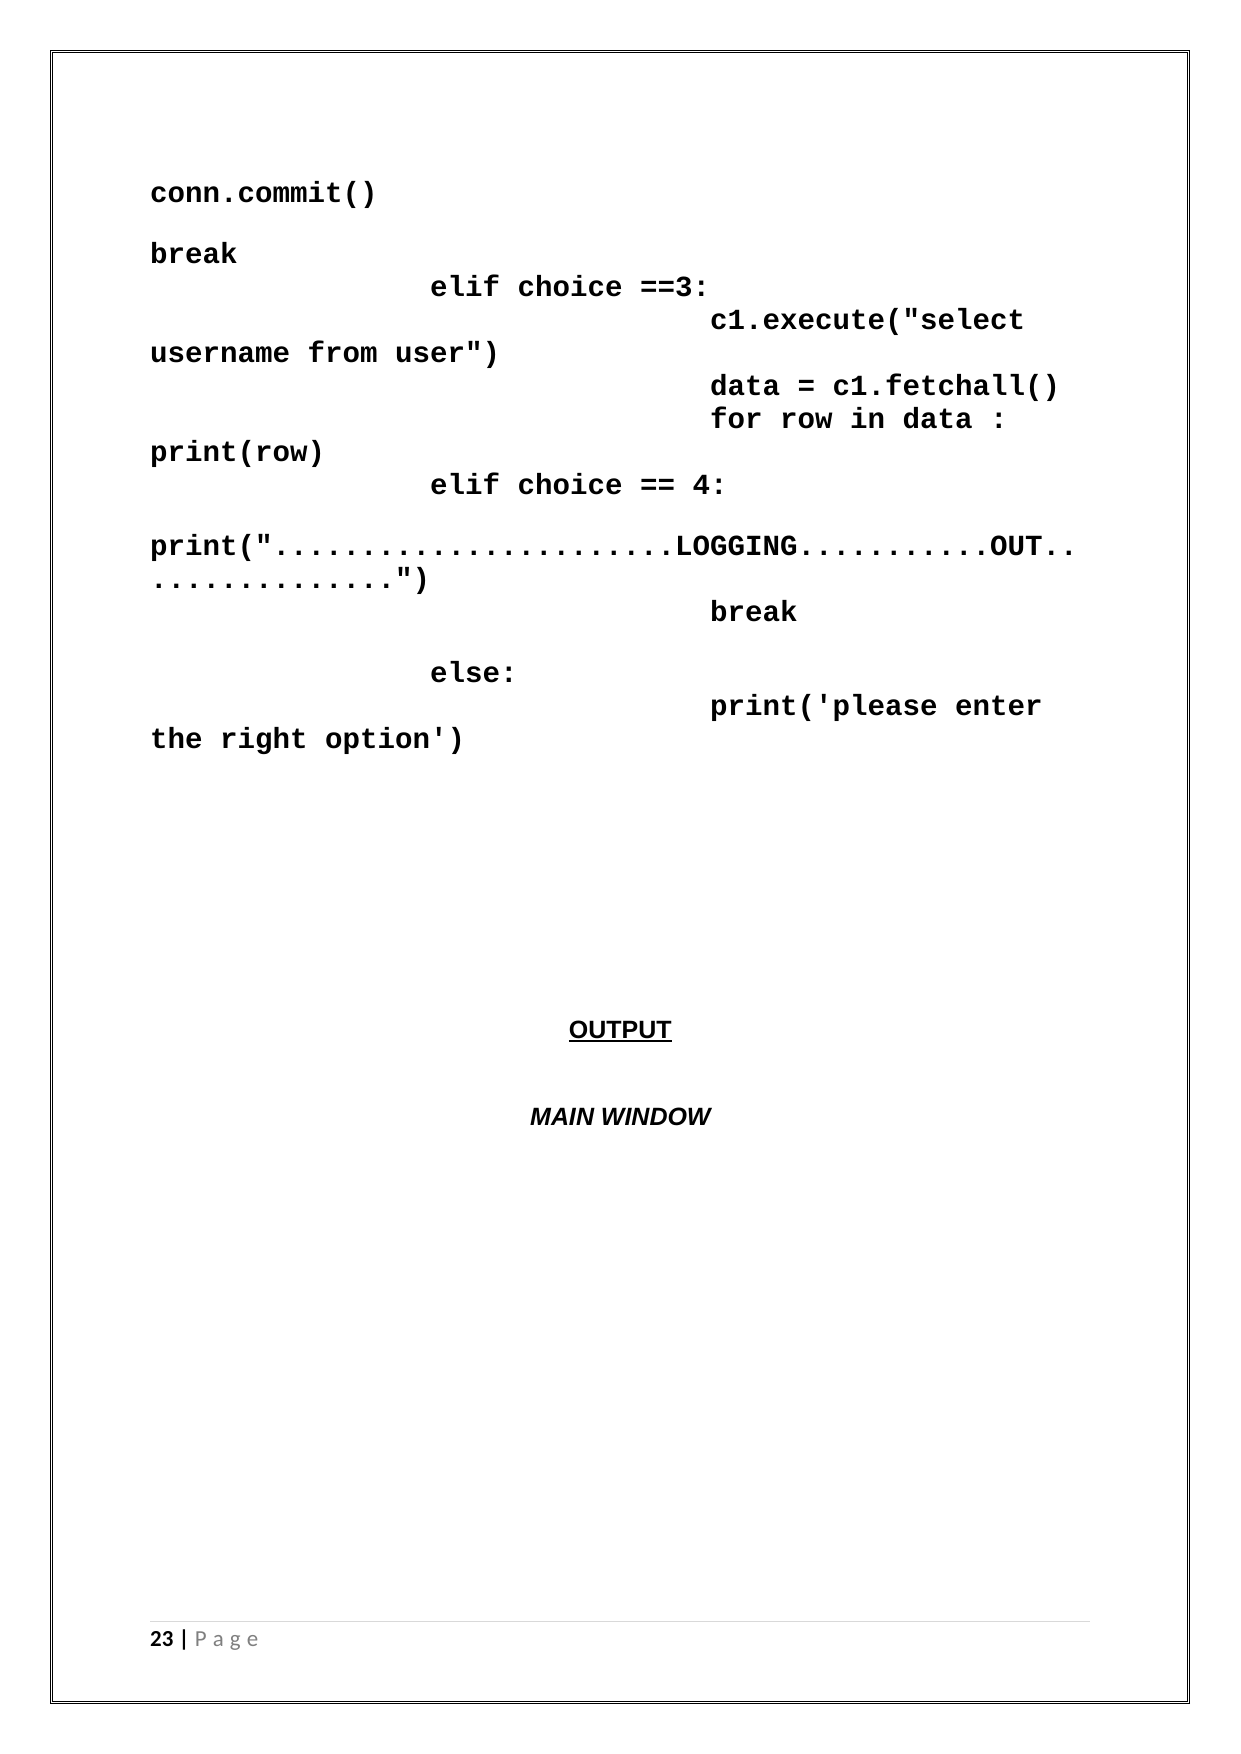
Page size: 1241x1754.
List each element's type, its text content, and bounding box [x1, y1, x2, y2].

text c1.execute("select username from user") [150, 305, 1090, 371]
text break [150, 597, 1090, 630]
text data = c1.fetchall() [150, 371, 1090, 404]
text break [150, 211, 1090, 272]
text for row in data : print(row) [150, 404, 1090, 470]
text conn.commit() [150, 150, 1090, 211]
text elif choice == 4: [150, 470, 1090, 503]
text print(".......................LOGGING...........OUT................") [150, 503, 1090, 597]
text OUTPUT [150, 1016, 1090, 1044]
text else: [150, 658, 1090, 691]
text elif choice ==3: [150, 272, 1090, 305]
text MAIN WINDOW [150, 1102, 1090, 1131]
text print('please enter the right option') [150, 691, 1090, 757]
